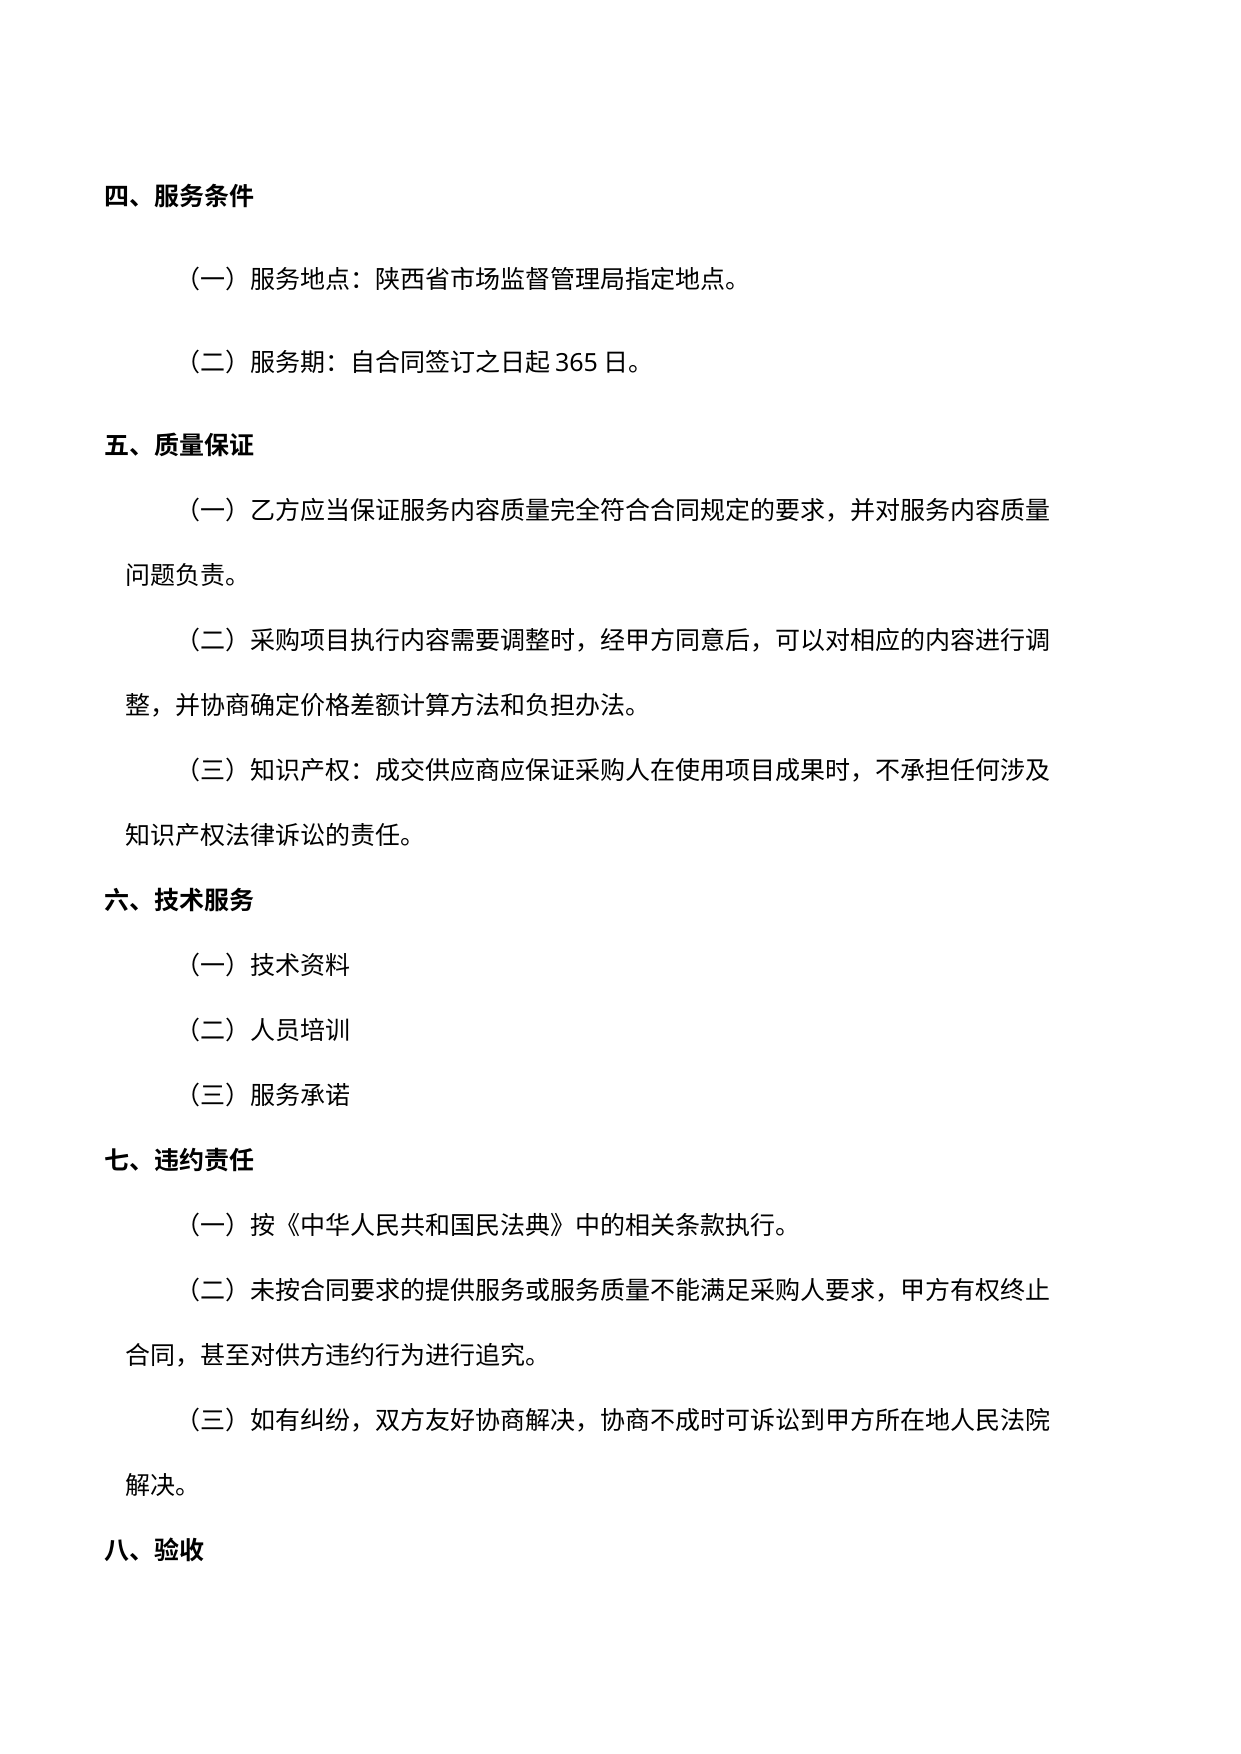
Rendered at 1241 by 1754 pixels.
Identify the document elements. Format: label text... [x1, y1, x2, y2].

text 六、技术服务 [104, 866, 1053, 931]
text （一）乙方应当保证服务内容质量完全符合合同规定的要求，并对服务内容质量问题负责。 [125, 476, 1053, 606]
text （三）知识产权：成交供应商应保证采购人在使用项目成果时，不承担任何涉及知识产权法律诉讼的责任。 [125, 736, 1053, 866]
text 五、质量保证 [104, 411, 1053, 476]
text （三）服务承诺 [125, 1061, 1053, 1126]
text 四、服务条件 [104, 162, 1053, 227]
text （二）未按合同要求的提供服务或服务质量不能满足采购人要求，甲方有权终止合同，甚至对供方违约行为进行追究。 [125, 1256, 1053, 1386]
text （一）服务地点：陕西省市场监督管理局指定地点。 [125, 245, 1053, 310]
text （一）按《中华人民共和国民法典》中的相关条款执行。 [125, 1191, 1053, 1256]
text （二）人员培训 [125, 996, 1053, 1061]
text （二）服务期：自合同签订之日起365日。 [125, 328, 1053, 393]
text 八、验收 [104, 1516, 1053, 1581]
text （一）技术资料 [125, 931, 1053, 996]
text 七、违约责任 [104, 1126, 1053, 1191]
text （二）采购项目执行内容需要调整时，经甲方同意后，可以对相应的内容进行调整，并协商确定价格差额计算方法和负担办法。 [125, 606, 1053, 736]
text （三）如有纠纷，双方友好协商解决，协商不成时可诉讼到甲方所在地人民法院解决。 [125, 1386, 1053, 1516]
